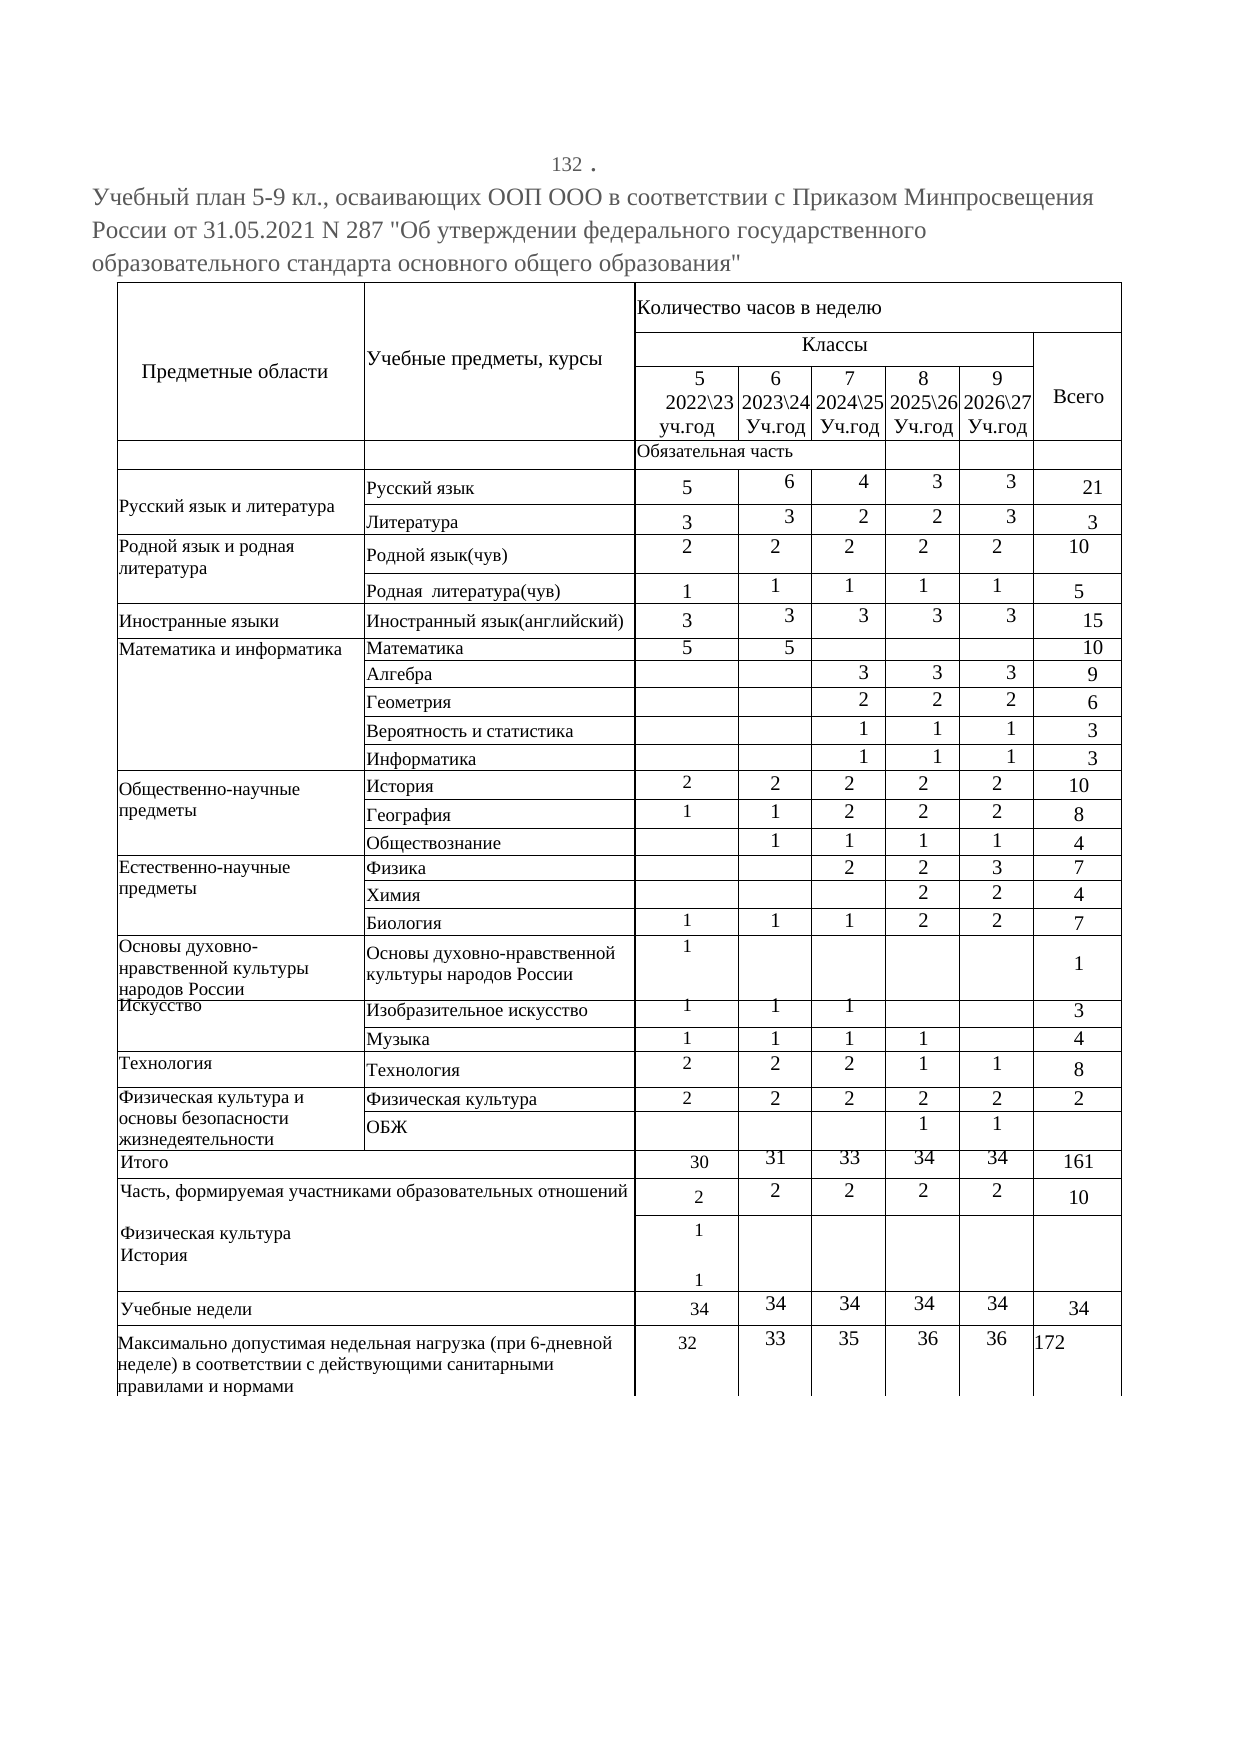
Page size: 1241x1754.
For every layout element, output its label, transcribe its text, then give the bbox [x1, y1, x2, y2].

table_cell География [365, 800, 634, 828]
table_cell Изобразительное искусство [365, 1001, 634, 1027]
table_cell Физика [365, 856, 634, 880]
table_cell [960, 936, 1033, 1000]
table_cell [960, 1216, 1033, 1291]
table_cell 1 [960, 829, 1033, 855]
table_cell 1 [886, 1028, 959, 1051]
table_cell [812, 936, 885, 1000]
table_cell 1 [886, 1052, 959, 1087]
table_cell [1034, 1112, 1121, 1149]
table_cell [960, 1001, 1033, 1027]
table_cell [636, 829, 738, 855]
table_cell [118, 441, 364, 469]
table_cell 2 [739, 535, 811, 573]
table_cell 2 [812, 505, 885, 534]
table_cell Технология [118, 1052, 364, 1087]
table_header Предметные области [118, 283, 364, 440]
table_cell 3 [1034, 717, 1121, 744]
table_cell 3 [812, 604, 885, 637]
table_cell 7 [1034, 856, 1121, 880]
table_cell 3 [1034, 1001, 1121, 1027]
table_cell [739, 1112, 811, 1149]
table_cell 2 [739, 771, 811, 799]
table_cell 1 [886, 745, 959, 770]
table_cell 2 [886, 881, 959, 908]
table_cell 5 2022\23 уч.год [636, 367, 738, 440]
table_cell Максимально допустимая недельная нагрузка (при 6-дневной неделе) в соответствии с действующими санитарными правилами и нормами [118, 1326, 634, 1396]
table_cell 1 [812, 1028, 885, 1051]
table_cell 34 [636, 1292, 738, 1324]
table_cell 2 [886, 1088, 959, 1111]
table_cell [739, 856, 811, 880]
text 132 . [92, 144, 1209, 177]
table_cell 1 [886, 717, 959, 744]
table_cell 2 [960, 1179, 1033, 1214]
table_cell 34 [1034, 1292, 1121, 1324]
table_cell 4 [1034, 1028, 1121, 1051]
table_cell 15 [1034, 604, 1121, 637]
table_cell Биология [365, 909, 634, 935]
table_cell 6 [1034, 688, 1121, 716]
table_cell Русский язык и литература [118, 470, 364, 534]
table_cell 33 [812, 1151, 885, 1178]
table_cell 4 [1034, 881, 1121, 908]
table_cell Физическая культура [365, 1088, 634, 1111]
table_cell 2 [812, 771, 885, 799]
table_cell 30 [636, 1151, 738, 1178]
table_cell Родной язык(чув) [365, 535, 634, 573]
table_cell 3 [739, 505, 811, 534]
table_cell 1 [636, 936, 738, 1000]
table_cell 5 [636, 639, 738, 660]
table_cell 1 [960, 1112, 1033, 1149]
table_cell 6 2023\24 Уч.год [739, 367, 811, 440]
table_cell Общественно-научные предметы [118, 771, 364, 855]
table_cell 1 [739, 1001, 811, 1027]
table_cell [886, 441, 959, 469]
table_cell 1 [636, 1001, 738, 1027]
table_cell 3 [960, 604, 1033, 637]
table_cell [739, 745, 811, 770]
table_cell 2 [636, 1052, 738, 1087]
table_cell 5 [739, 639, 811, 660]
table_cell 3 [960, 856, 1033, 880]
table_cell 1 [739, 800, 811, 828]
table_cell 8 2025\26 Уч.год [886, 367, 959, 440]
table_cell 2 [960, 771, 1033, 799]
table_cell 3 [886, 661, 959, 687]
table_cell 3 [1034, 745, 1121, 770]
table_cell Искусство [118, 1001, 364, 1051]
table_cell Итого [118, 1151, 634, 1178]
table_cell 1 [739, 829, 811, 855]
table_cell [636, 661, 738, 687]
table_cell Химия [365, 881, 634, 908]
table_cell 1 [739, 1028, 811, 1051]
table_cell Обязательная часть [636, 441, 885, 469]
table_cell 2 [886, 800, 959, 828]
table_cell Обществознание [365, 829, 634, 855]
table_cell [886, 936, 959, 1000]
table_cell 7 [1034, 909, 1121, 935]
table_cell 2 [886, 856, 959, 880]
table_cell Информатика [365, 745, 634, 770]
table_cell [812, 639, 885, 660]
table_cell 3 [739, 604, 811, 637]
table_cell [886, 1001, 959, 1027]
table_cell 2 [886, 505, 959, 534]
table_cell [886, 1216, 959, 1291]
table_cell 2 [812, 1088, 885, 1111]
table_cell [636, 688, 738, 716]
table_cell Литература [365, 505, 634, 534]
table_cell Технология [365, 1052, 634, 1087]
table_cell Основы духовно- нравственной культуры народов России [118, 936, 364, 1000]
table_cell 1 [812, 829, 885, 855]
table_cell 2 [886, 909, 959, 935]
table_cell 2 [812, 1179, 885, 1214]
table_cell 2 [960, 535, 1033, 573]
table_cell 2 [636, 771, 738, 799]
table_cell 3 [636, 604, 738, 637]
table_cell 1 [812, 717, 885, 744]
table_cell 34 [960, 1292, 1033, 1324]
table_cell [886, 639, 959, 660]
table_cell Математика и информатика [118, 639, 364, 770]
table_cell 2 [886, 1179, 959, 1214]
table_cell 2 [739, 1088, 811, 1111]
table_cell 6 [739, 470, 811, 504]
table_cell 2 [1034, 1088, 1121, 1111]
table_cell 3 [960, 505, 1033, 534]
table_cell Иностранные языки [118, 604, 364, 637]
table_cell 1 [636, 800, 738, 828]
table_cell 10 [1034, 535, 1121, 573]
table_cell 8 [1034, 1052, 1121, 1087]
table_cell [739, 881, 811, 908]
table_cell 3 [960, 470, 1033, 504]
table_cell Часть, формируемая участниками образовательных отношений Физическая культура История [118, 1179, 634, 1291]
table_cell [739, 1216, 811, 1291]
table_cell Вероятность и статистика [365, 717, 634, 744]
table_cell Основы духовно-нравственной культуры народов России [365, 936, 634, 1000]
table_cell 9 [1034, 661, 1121, 687]
table_cell 3 [812, 661, 885, 687]
table_cell 2 [812, 688, 885, 716]
table_cell 2 [636, 1088, 738, 1111]
table_cell 36 [960, 1326, 1033, 1396]
text Учебный план 5-9 кл., осваивающих ООП ООО в соответствии с Приказом Минпросвещения России от 31.05.2021 N 287 "Об утверждении федерального государственного образовательного стандарта основного общего образования" [92, 182, 1096, 277]
table_cell Алгебра [365, 661, 634, 687]
table_cell 4 [812, 470, 885, 504]
table_cell 2 [886, 688, 959, 716]
table_cell 3 [636, 505, 738, 534]
table_cell Учебные недели [118, 1292, 634, 1324]
table_cell 1 [886, 829, 959, 855]
table_cell 1 1 [636, 1216, 738, 1291]
table_cell [636, 717, 738, 744]
table_cell 1 [812, 574, 885, 603]
table_cell 2 [812, 1052, 885, 1087]
table_cell 161 [1034, 1151, 1121, 1178]
table_cell Родной язык и родная литература [118, 535, 364, 603]
table_cell 34 [886, 1151, 959, 1178]
table_cell 3 [960, 661, 1033, 687]
table_cell [812, 1112, 885, 1149]
table_cell [1034, 1216, 1121, 1291]
table_cell Родная литература(чув) [365, 574, 634, 603]
table_cell 10 [1034, 639, 1121, 660]
table_cell [739, 688, 811, 716]
table_cell 5 [1034, 574, 1121, 603]
table_cell 3 [1034, 505, 1121, 534]
table_cell 1 [960, 745, 1033, 770]
table_cell 2 [960, 1088, 1033, 1111]
table_header Количество часов в неделю [636, 283, 1121, 332]
table_cell 9 2026\27 Уч.год [960, 367, 1033, 440]
table_cell [1034, 441, 1121, 469]
table_cell [636, 745, 738, 770]
table_cell ОБЖ [365, 1112, 634, 1149]
table_cell [812, 881, 885, 908]
table_cell 2 [960, 909, 1033, 935]
table_cell 2 [812, 535, 885, 573]
table_cell [960, 1028, 1033, 1051]
table_cell 2 [636, 1179, 738, 1214]
table_cell Математика [365, 639, 634, 660]
table_cell [739, 661, 811, 687]
table_cell 3 [886, 604, 959, 637]
table_header Учебные предметы, курсы [365, 283, 634, 440]
table_cell 31 [739, 1151, 811, 1178]
table_cell Классы [636, 333, 1033, 366]
table_cell 32 [636, 1326, 738, 1396]
table_cell 1 [739, 574, 811, 603]
table_cell [636, 856, 738, 880]
table_cell 2 [739, 1052, 811, 1087]
table_cell 1 [886, 1112, 959, 1149]
table_cell 36 [886, 1326, 959, 1396]
table_cell 2 [886, 771, 959, 799]
table_cell Музыка [365, 1028, 634, 1051]
table_cell 8 [1034, 800, 1121, 828]
table_cell 34 [812, 1292, 885, 1324]
table_cell [636, 1112, 738, 1149]
table_cell Геометрия [365, 688, 634, 716]
table_cell 21 [1034, 470, 1121, 504]
table_cell 2 [739, 1179, 811, 1214]
table_cell История [365, 771, 634, 799]
table_cell 2 [960, 800, 1033, 828]
table_cell 34 [886, 1292, 959, 1324]
table_cell 3 [886, 470, 959, 504]
table_cell 35 [812, 1326, 885, 1396]
table_cell Естественно-научные предметы [118, 856, 364, 935]
table_cell 1 [886, 574, 959, 603]
table_cell 1 [812, 745, 885, 770]
table_cell 4 [1034, 829, 1121, 855]
table_cell Всего [1034, 333, 1121, 440]
table_cell 34 [960, 1151, 1033, 1178]
table_cell [636, 881, 738, 908]
table_cell 10 [1034, 771, 1121, 799]
table_cell 1 [960, 1052, 1033, 1087]
table_cell 7 2024\25 Уч.год [812, 367, 885, 440]
table_cell 1 [636, 574, 738, 603]
table_cell Физическая культура и основы безопасности жизнедеятельности [118, 1088, 364, 1149]
table_cell Иностранный язык(английский) [365, 604, 634, 637]
table_cell [960, 441, 1033, 469]
table_cell 5 [636, 470, 738, 504]
table_cell [739, 936, 811, 1000]
table_cell 2 [636, 535, 738, 573]
table_cell 2 [960, 881, 1033, 908]
table_cell [739, 717, 811, 744]
table_cell 10 [1034, 1179, 1121, 1214]
table_cell 1 [812, 909, 885, 935]
table_cell [365, 441, 634, 469]
table_cell [960, 639, 1033, 660]
table_cell 1 [739, 909, 811, 935]
table_cell 1 [636, 1028, 738, 1051]
table_cell 1 [1034, 936, 1121, 1000]
table_cell 2 [886, 535, 959, 573]
table_cell 2 [812, 800, 885, 828]
table_cell Русский язык [365, 470, 634, 504]
table_cell 33 [739, 1326, 811, 1396]
table_cell 1 [960, 574, 1033, 603]
table_cell [812, 1216, 885, 1291]
table_cell 34 [739, 1292, 811, 1324]
table_cell 2 [812, 856, 885, 880]
table_cell 1 [812, 1001, 885, 1027]
table_cell 1 [960, 717, 1033, 744]
table_cell 2 [960, 688, 1033, 716]
table_cell 172 [1034, 1326, 1121, 1396]
table_cell 1 [636, 909, 738, 935]
